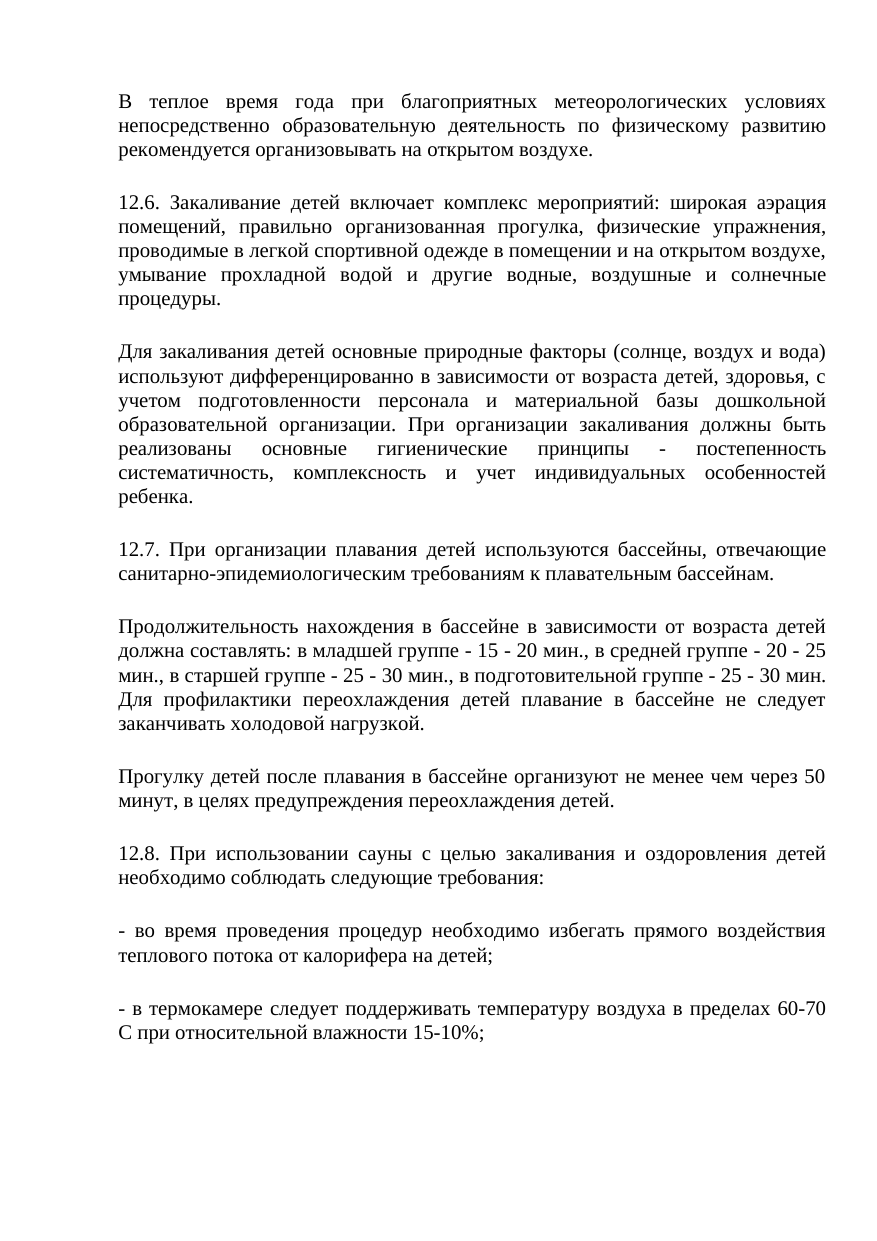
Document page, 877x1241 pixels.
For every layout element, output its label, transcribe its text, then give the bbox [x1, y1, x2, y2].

text Прогулку детей после плавания в бассейне организуют не менее чем через 50 минут, в целях предупреждения переохлаждения детей. [118, 764, 827, 812]
text - во время проведения процедур необходимо избегать прямого воздействия теплового потока от калорифера на детей; [118, 918, 827, 967]
text 12.8. При использовании сауны с целью закаливания и оздоровления детей необходимо соблюдать следующие требования: [118, 841, 827, 889]
text - в термокамере следует поддерживать температуру воздуха в пределах 60-70 С при относительной влажности 15-10%; [118, 996, 827, 1044]
text 12.6. Закаливание детей включает комплекс мероприятий: широкая аэрация помещений, правильно организованная прогулка, физические упражнения, проводимые в легкой спортивной одежде в помещении и на открытом воздухе, умывание прохладной водой и другие водные, воздушные и солнечные процедуры. [118, 190, 827, 310]
text Продолжительность нахождения в бассейне в зависимости от возраста детей должна составлять: в младшей группе - 15 - 20 мин., в средней группе - 20 - 25 мин., в старшей группе - 25 - 30 мин., в подготовительной группе - 25 - 30 мин. Для профилактики переохлаждения детей плавание в бассейне не следует заканчивать холодовой нагрузкой. [118, 614, 827, 735]
text 12.7. При организации плавания детей используются бассейны, отвечающие санитарно-эпидемиологическим требованиям к плавательным бассейнам. [118, 537, 827, 585]
text Для закаливания детей основные природные факторы (солнце, воздух и вода) используют дифференцированно в зависимости от возраста детей, здоровья, с учетом подготовленности персонала и материальной базы дошкольной образовательной организации. При организации закаливания должны быть реализованы основные гигиенические принципы - постепенность систематичность, комплексность и учет индивидуальных особенностей ребенка. [118, 339, 827, 508]
text В теплое время года при благоприятных метеорологических условиях непосредственно образовательную деятельность по физическому развитию рекомендуется организовывать на открытом воздухе. [118, 89, 827, 161]
